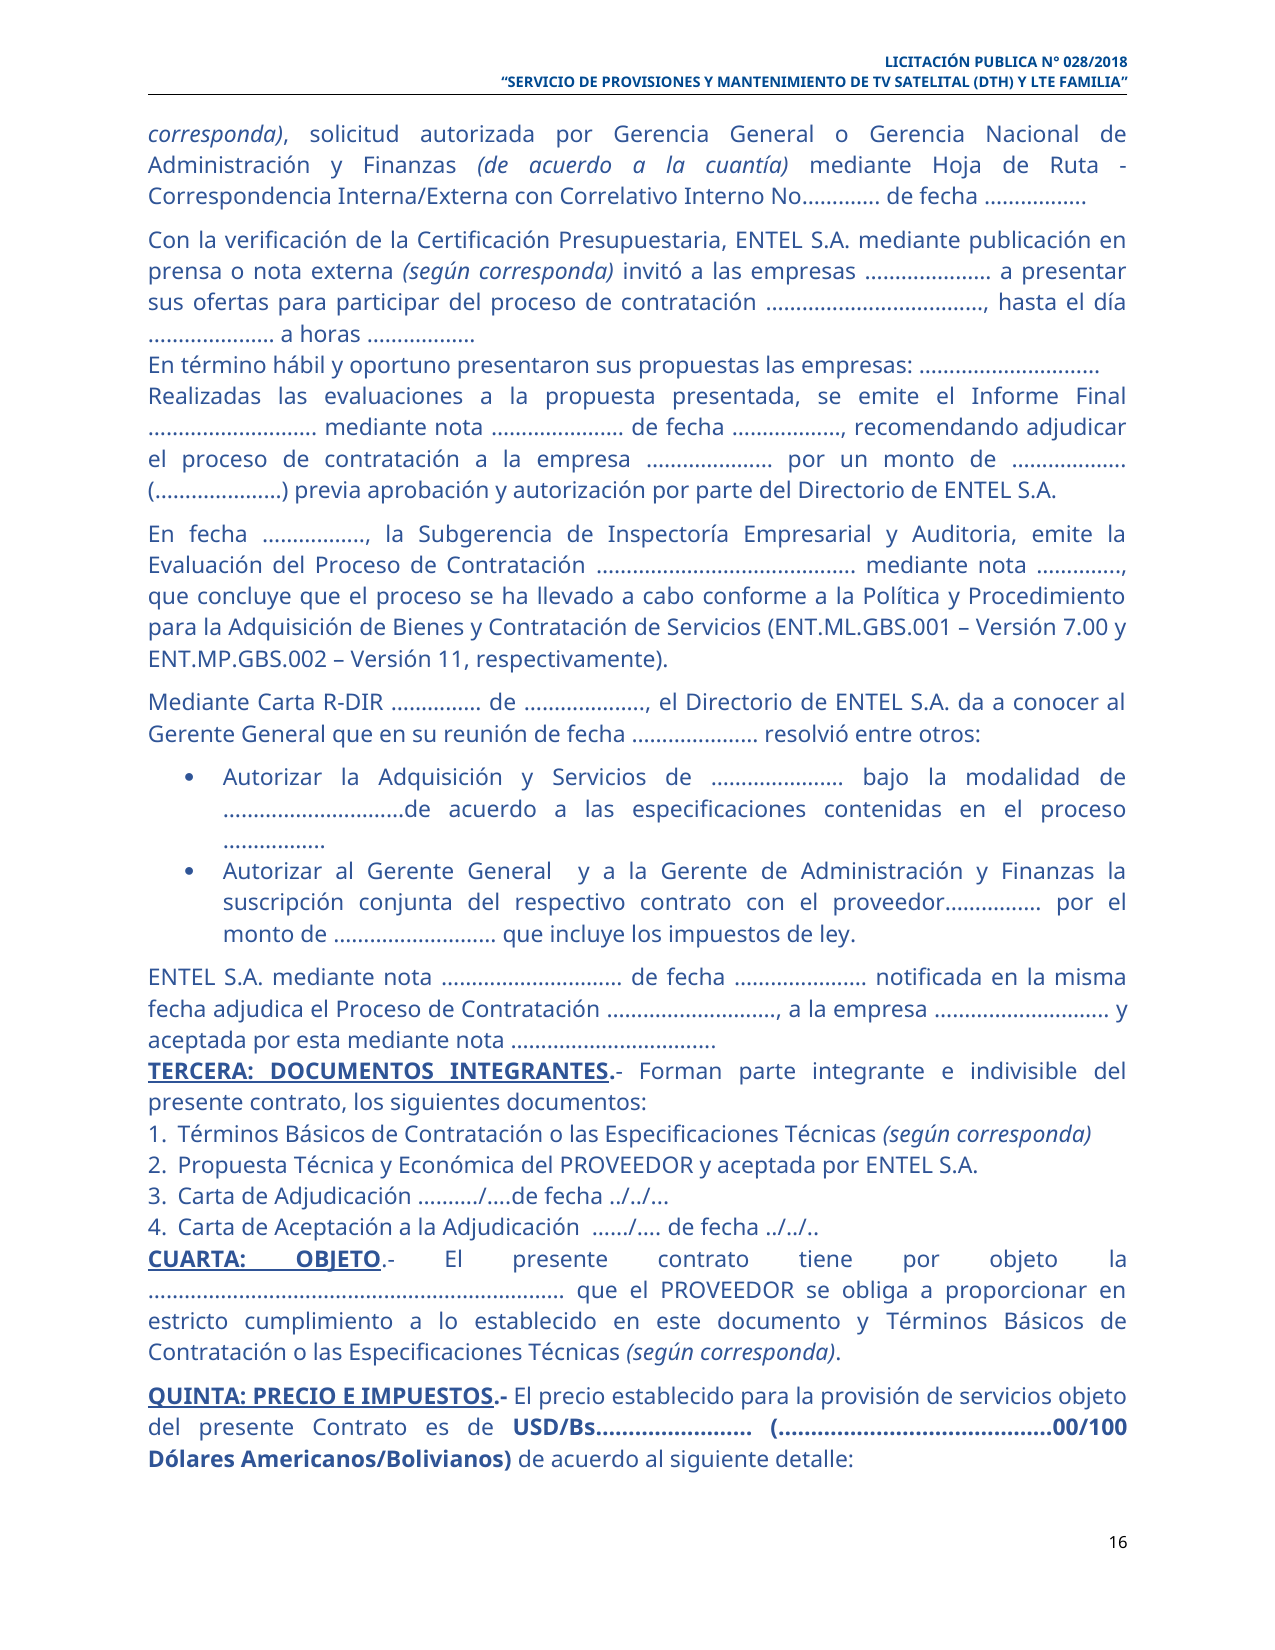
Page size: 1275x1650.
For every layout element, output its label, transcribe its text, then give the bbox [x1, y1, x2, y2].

text Mediante Carta R-DIR …………… de ……………….., el Directorio de ENTEL S.A. da a conocer al Gerente General que en su reunión de fecha ………………… resolvió entre otros: [148, 686, 1127, 749]
text ENTEL S.A. mediante nota ………………………… de fecha …………………. notificada en la misma fecha adjudica el Proceso de Contratación ………………………., a la empresa ……………………….. y aceptada por esta mediante nota ………………………….... [148, 961, 1127, 1055]
list Autorizar al Gerente General y a la Gerente de Administración y Finanzas la suscripción conjunta del respectivo contrato con el proveedor……………. por el monto de ……………………… que incluye los impuestos de ley. [185, 855, 1127, 949]
text Realizadas las evaluaciones a la propuesta presentada, se emite el Informe Final ………………………. mediante nota …………………. de fecha ………………, recomendando adjudicar el proceso de contratación a la empresa ………………… por un monto de ………………. (…………………) previa aprobación y autorización por parte del Directorio de ENTEL S.A. [148, 380, 1127, 505]
text 3. Carta de Adjudicación ………./….de fecha ../../... [148, 1180, 1127, 1211]
text 1. Términos Básicos de Contratación o las Especificaciones Técnicas (según corresponda) [148, 1117, 1127, 1149]
text CUARTA: OBJETO.- El presente contrato tiene por objeto la …………………………………………………………… que el PROVEEDOR se obliga a proporcionar en estricto cumplimiento a lo establecido en este documento y Términos Básicos de Contratación o las Especificaciones Técnicas (según corresponda). [148, 1242, 1127, 1367]
text TERCERA: DOCUMENTOS INTEGRANTES.- Forman parte integrante e indivisible del presente contrato, los siguientes documentos: [148, 1055, 1127, 1117]
text QUINTA: PRECIO E IMPUESTOS.- El precio establecido para la provisión de servicios objeto del presente Contrato es de USD/Bs…………………… (……………………………………00/100 Dólares Americanos/Bolivianos) de acuerdo al siguiente detalle: [148, 1380, 1127, 1474]
list Autorizar la Adquisición y Servicios de …………………. bajo la modalidad de …………………………de acuerdo a las especificaciones contenidas en el proceso …………….. [185, 761, 1127, 855]
text En término hábil y oportuno presentaron sus propuestas las empresas: ………………………… [148, 349, 1127, 380]
text Con la verificación de la Certificación Presupuestaria, ENTEL S.A. mediante publicación en prensa o nota externa (según corresponda) invitó a las empresas ………………… a presentar sus ofertas para participar del proceso de contratación ………………………………, hasta el día ………………… a horas ……………… [148, 224, 1127, 349]
text 2. Propuesta Técnica y Económica del PROVEEDOR y aceptada por ENTEL S.A. [148, 1149, 1127, 1180]
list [148, 117, 1127, 211]
text En fecha …………….., la Subgerencia de Inspectoría Empresarial y Auditoria, emite la Evaluación del Proceso de Contratación …………………………..……….. mediante nota ………….., que concluye que el proceso se ha llevado a cabo conforme a la Política y Procedimiento para la Adquisición de Bienes y Contratación de Servicios (ENT.ML.GBS.001 – Versión 7.00 y ENT.MP.GBS.002 – Versión 11, respectivamente). [148, 517, 1127, 674]
text 4. Carta de Aceptación a la Adjudicación ….../…. de fecha ../../.. [148, 1211, 1127, 1242]
